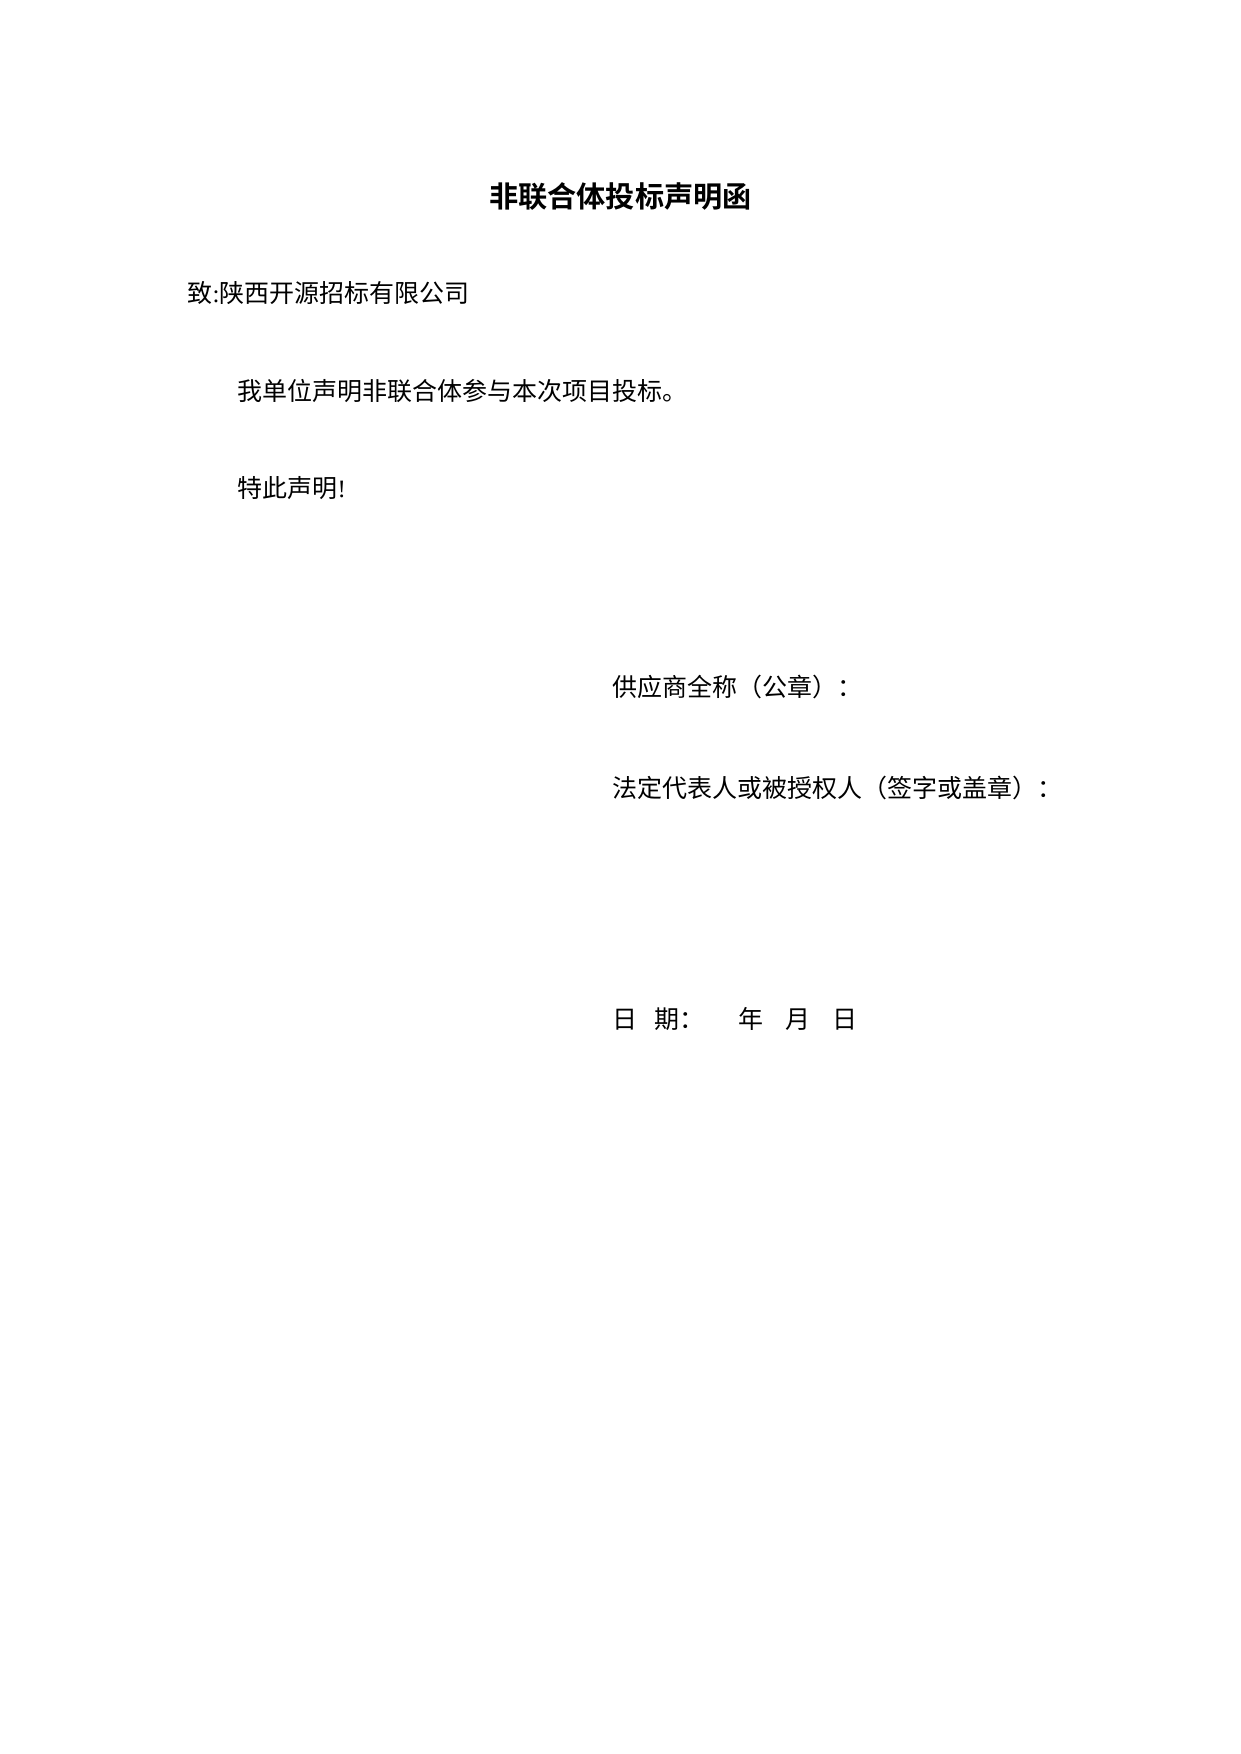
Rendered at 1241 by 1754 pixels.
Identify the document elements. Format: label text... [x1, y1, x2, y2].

text 我单位声明非联合体参与本次项目投标。 [187, 357, 1053, 422]
text 日 期： 年 月 日 [187, 985, 1053, 1050]
text 供应商全称（公章）： [187, 653, 1053, 718]
text 非联合体投标声明函 [187, 162, 1053, 227]
text 法定代表人或被授权人（签字或盖章）： [187, 754, 1053, 949]
text 致:陕西开源招标有限公司 [187, 259, 1053, 324]
text 特此声明! [187, 454, 1053, 519]
